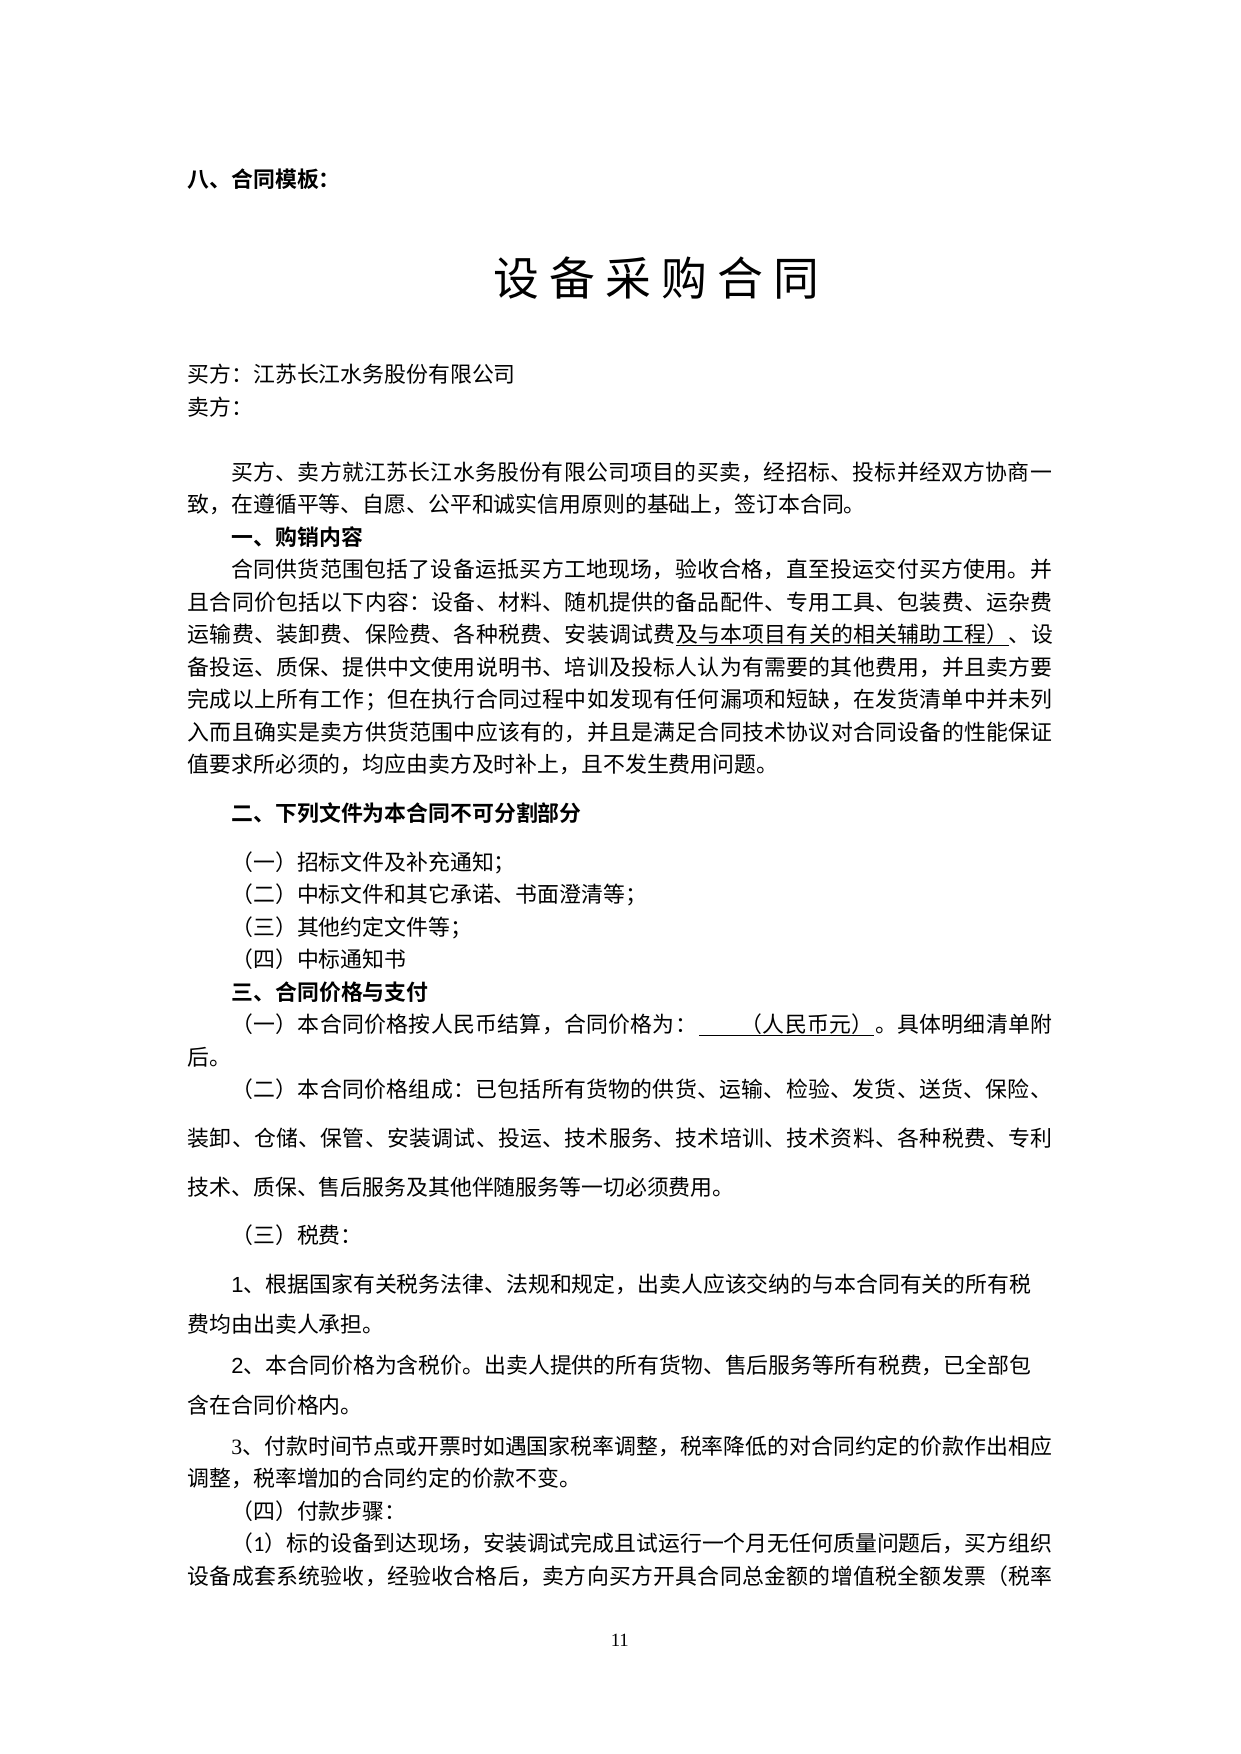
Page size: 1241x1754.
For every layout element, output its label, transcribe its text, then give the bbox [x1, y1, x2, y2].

text 3、付款时间节点或开票时如遇国家税率调整，税率降低的对合同约定的价款作出相应调整，税率增加的合同约定的价款不变。 [187, 1428, 1053, 1493]
text （二）中标文件和其它承诺、书面澄清等； [187, 877, 1053, 909]
text （四）中标通知书 [187, 942, 1053, 974]
text 合同供货范围包括了设备运抵买方工地现场，验收合格，直至投运交付买方使用。并且合同价包括以下内容：设备、材料、随机提供的备品配件、专用工具、包装费、运杂费、运输费、装卸费、保险费、各种税费、安装调试费及与本项目有关的相关辅助工程）、设备投运、质保、提供中文使用说明书、培训及投标人认为有需要的其他费用，并且卖方要完成以上所有工作；但在执行合同过程中如发现有任何漏项和短缺，在发货清单中并未列入而且确实是卖方供货范围中应该有的，并且是满足合同技术协议对合同设备的性能保证值要求所必须的，均应由卖方及时补上，且不发生费用问题。 [187, 552, 1053, 779]
text 二、下列文件为本合同不可分割部分 [187, 796, 1053, 828]
text （二）本合同价格组成：已包括所有货物的供货、运输、检验、发货、送货、保险、装卸、仓储、保管、安装调试、投运、技术服务、技术培训、技术资料、各种税费、专利技术、质保、售后服务及其他伴随服务等一切必须费用。 [187, 1072, 1053, 1202]
text 设 备 采 购 合 同 [187, 227, 1125, 324]
text （四）付款步骤： [187, 1493, 1053, 1526]
title 买方：江苏长江水务股份有限公司 [187, 357, 1053, 389]
text 2、本合同价格为含税价。出卖人提供的所有货物、售后服务等所有税费，已全部包含在合同价格内。 [187, 1347, 1053, 1420]
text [187, 1526, 1053, 1591]
title 卖方： [187, 389, 1053, 422]
text （一）本合同价格按人民币结算，合同价格为： （人民币元）。具体明细清单附后。 [187, 1007, 1053, 1072]
text 买方、卖方就江苏长江水务股份有限公司项目的买卖，经招标、投标并经双方协商一致，在遵循平等、自愿、公平和诚实信用原则的基础上，签订本合同。 [187, 454, 1053, 519]
text 1、根据国家有关税务法律、法规和规定，出卖人应该交纳的与本合同有关的所有税费均由出卖人承担。 [187, 1266, 1053, 1339]
text （三）其他约定文件等； [187, 909, 1053, 942]
text 一、购销内容 [187, 519, 1053, 552]
text （一）招标文件及补充通知； [187, 844, 1053, 877]
text 八、合同模板： [187, 162, 1053, 194]
text 三、合同价格与支付 [187, 974, 1053, 1007]
text （三）税费： [187, 1218, 1053, 1250]
